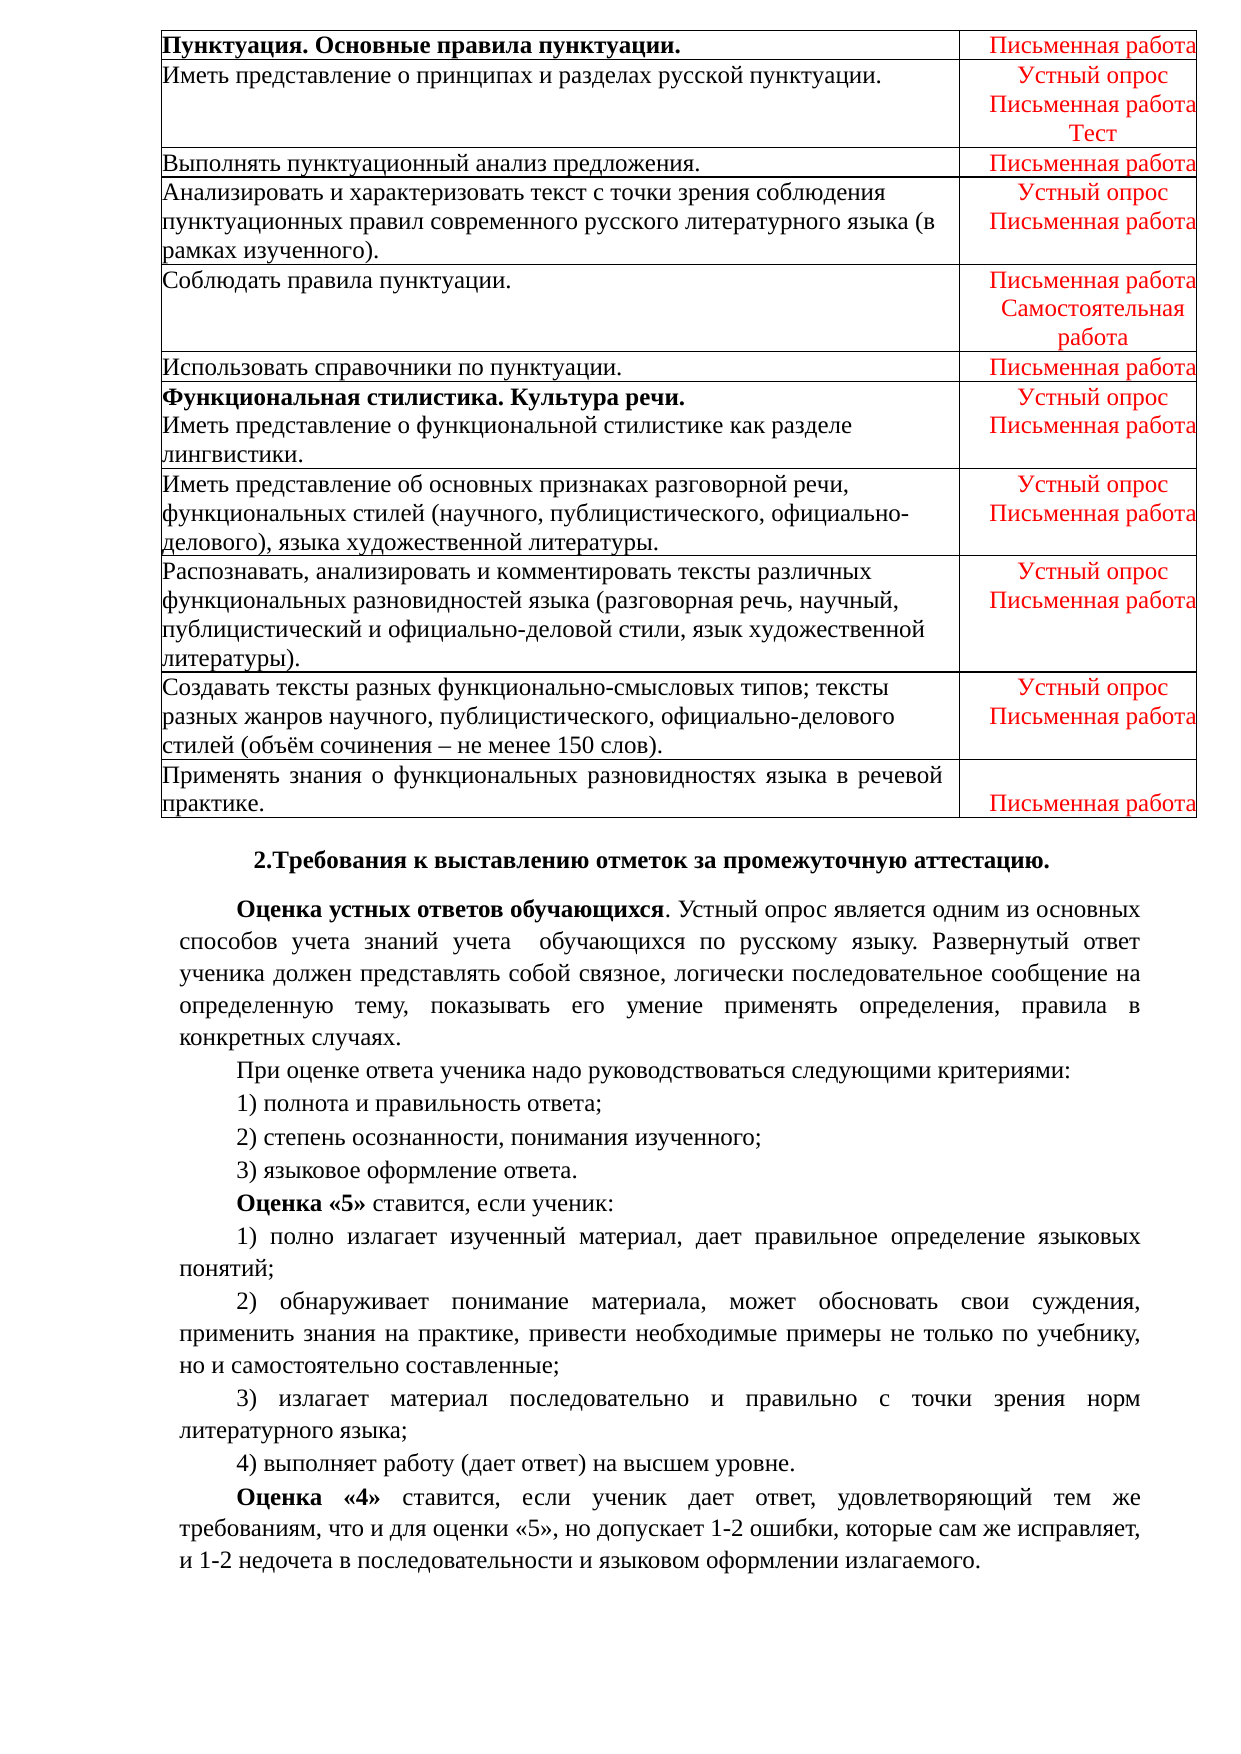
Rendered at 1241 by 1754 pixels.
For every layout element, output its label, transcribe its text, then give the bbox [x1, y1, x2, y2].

table_cell Соблюдать правила пунктуации. [162, 265, 959, 351]
table_cell Письменная работа [960, 352, 1196, 381]
table_cell Устный опрос Письменная работа [960, 382, 1196, 468]
table_cell Письменная работа [960, 148, 1196, 176]
table_cell Устный опрос Письменная работа [960, 673, 1196, 759]
table_cell Устный опрос Письменная работа [960, 178, 1196, 264]
table_cell Применять знания о функциональных разновидностях языка в речевой практике. [162, 760, 959, 817]
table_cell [960, 31, 1196, 59]
text Оценка «4» ставится, если ученик дает ответ, удовлетворяющий тем же требованиям, что и для оценки «5», но допускает 1-2 ошибки, которые сам же исправляет, и 1-2 недочета в последовательности и языковом оформлении излагаемого. [179, 1482, 1141, 1574]
text При оценке ответа ученика надо руководствоваться следующими критериями: [179, 1055, 1141, 1084]
table_cell Письменная работа Самостоятельная работа [960, 265, 1196, 351]
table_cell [162, 31, 959, 59]
text 2) обнаруживает понимание материала, может обосновать свои суждения, применить знания на практике, привести необходимые примеры не только по учебнику, но и самостоятельно составленные; [179, 1286, 1141, 1379]
table_cell Устный опрос Письменная работа [960, 556, 1196, 671]
table_cell Использовать справочники по пунктуации. [162, 352, 959, 381]
table_cell Выполнять пунктуационный анализ предложения. [162, 148, 959, 176]
text 2) степень осознанности, понимания изученного; [179, 1122, 1141, 1150]
text 2.Требования к выставлению отметок за промежуточную аттестацию. [177, 845, 1126, 873]
table_cell Иметь представление об основных признаках разговорной речи, функциональных стилей (научного, публицистического, официально-делового), языка художественной литературы. [162, 469, 959, 555]
text 3) языковое оформление ответа. [179, 1155, 1141, 1183]
table_cell Устный опрос Письменная работа Тест [960, 60, 1196, 147]
table_cell Иметь представление о принципах и разделах русской пунктуации. [162, 60, 959, 147]
table_cell Создавать тексты разных функционально-смысловых типов; тексты разных жанров научного, публицистического, официально-делового стилей (объём сочинения – не менее 150 слов). [162, 673, 959, 759]
table_cell Функциональная стилистика. Культура речи. Иметь представление о функциональной стилистике как разделе лингвистики. [162, 382, 959, 468]
text 1) полнота и правильность ответа; [179, 1088, 1141, 1117]
text Оценка устных ответов обучающихся. Устный опрос является одним из основных способов учета знаний учета обучающихся по русскому языку. Развернутый ответ ученика должен представлять собой связное, логически последовательное сообщение на определенную тему, показывать его умение применять определения, правила в конкретных случаях. [179, 894, 1141, 1051]
table_cell Распознавать, анализировать и комментировать тексты различных функциональных разновидностей языка (разговорная речь, научный, публицистический и официально-деловой стили, язык художественной литературы). [162, 556, 959, 671]
text 4) выполняет работу (дает ответ) на высшем уровне. [179, 1448, 1141, 1477]
text 3) излагает материал последовательно и правильно с точки зрения норм литературного языка; [179, 1383, 1141, 1444]
text 1) полно излагает изученный материал, дает правильное определение языковых понятий; [179, 1221, 1141, 1282]
table_cell Письменная работа [960, 760, 1196, 817]
text Оценка «5» ставится, если ученик: [179, 1188, 1141, 1217]
table_cell Устный опрос Письменная работа [960, 469, 1196, 555]
table_cell Анализировать и характеризовать текст с точки зрения соблюдения пунктуационных правил современного русского литературного языка (в рамках изученного). [162, 178, 959, 264]
